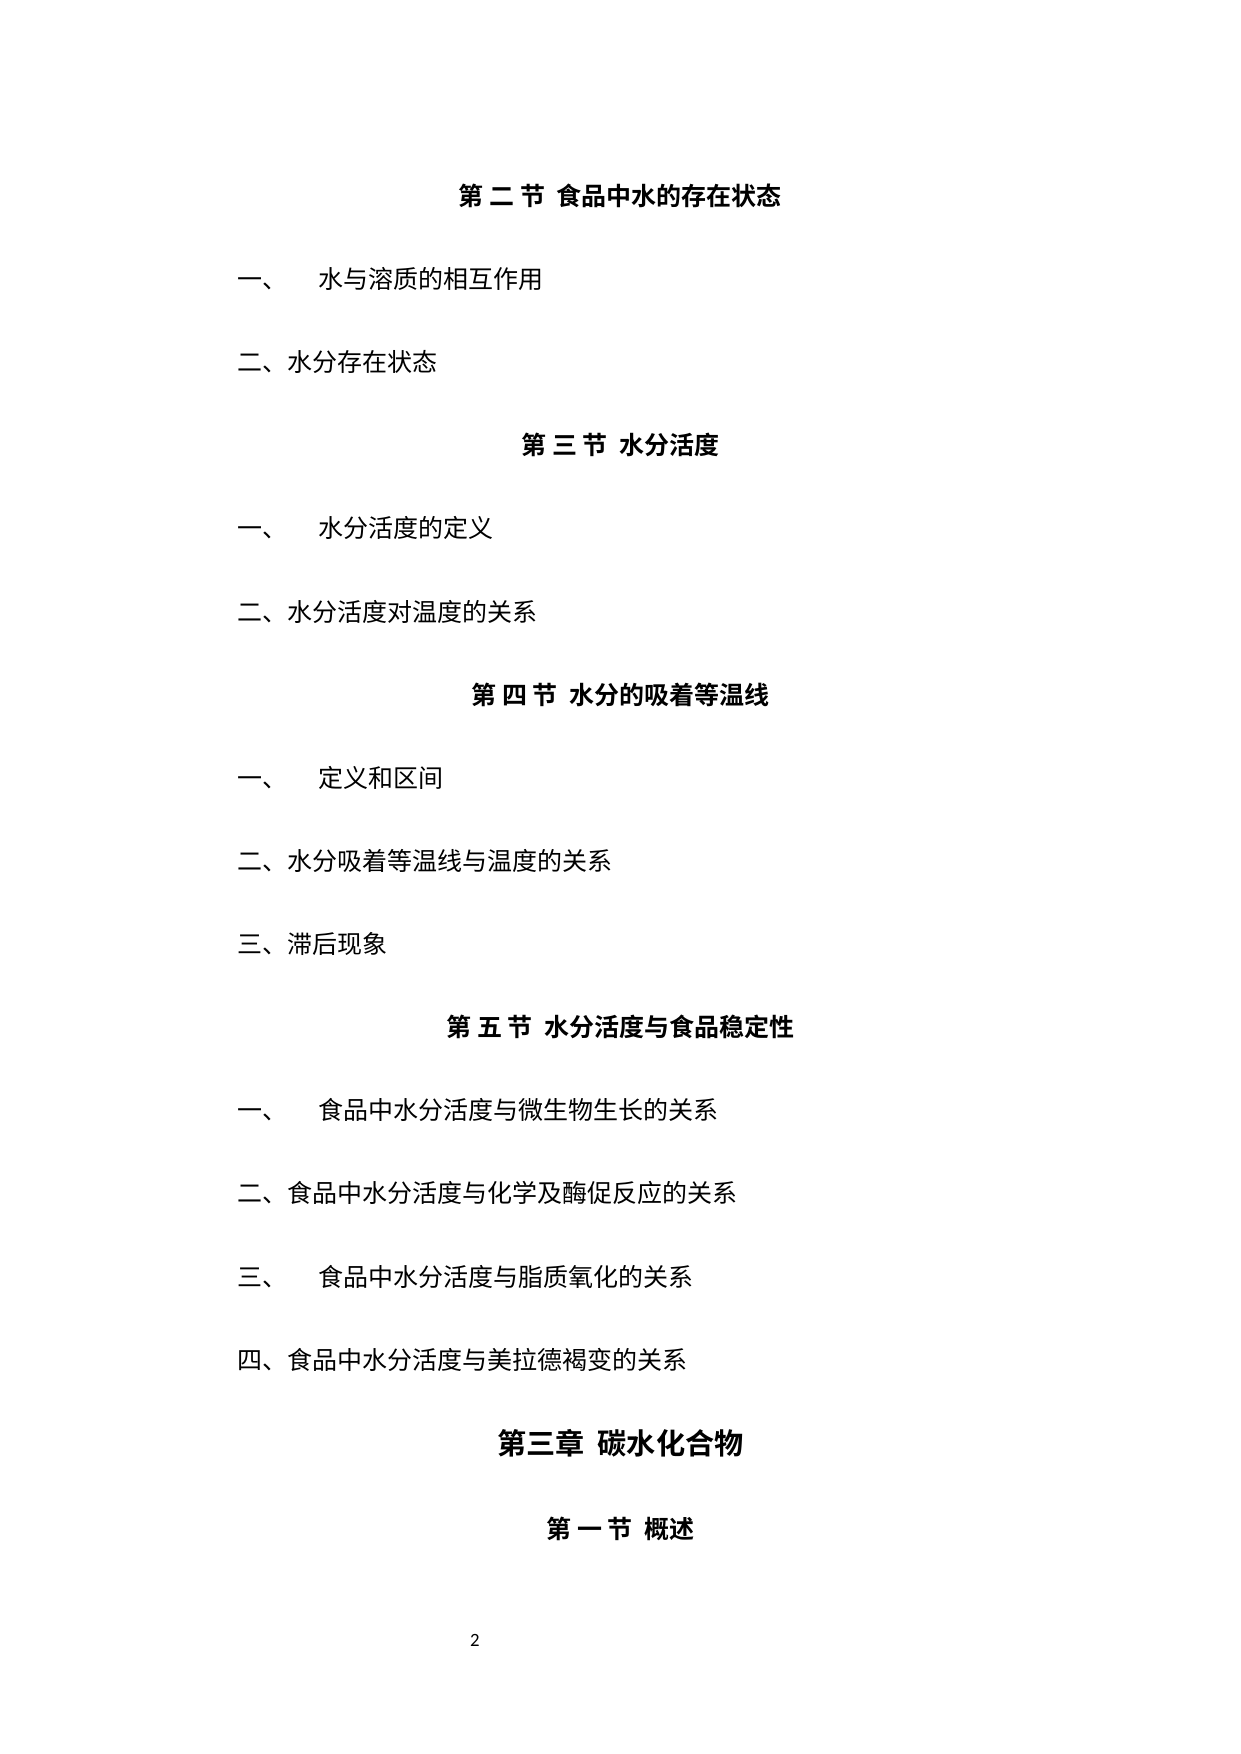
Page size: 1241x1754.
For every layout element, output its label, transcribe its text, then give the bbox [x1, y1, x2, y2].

list 食品中水分活度与微生物生长的关系 [237, 1076, 1053, 1141]
text 第 一 节 概述 [187, 1495, 1053, 1560]
text 第 四 节 水分的吸着等温线 [187, 661, 1053, 726]
text 三、滞后现象 [187, 910, 1053, 975]
text 二、水分存在状态 [187, 328, 1053, 393]
text 第 二 节 食品中水的存在状态 [187, 162, 1053, 227]
list 水与溶质的相互作用 [237, 245, 1053, 310]
text 第 三 节 水分活度 [187, 411, 1053, 476]
list 食品中水分活度与脂质氧化的关系 [237, 1243, 1053, 1308]
text 四、食品中水分活度与美拉德褐变的关系 [187, 1326, 1053, 1391]
text 第 五 节 水分活度与食品稳定性 [187, 993, 1053, 1058]
text 二、水分活度对温度的关系 [187, 578, 1053, 643]
text 二、食品中水分活度与化学及酶促反应的关系 [237, 1159, 1053, 1224]
list 水分活度的定义 [237, 494, 1053, 559]
list 定义和区间 [237, 744, 1053, 809]
text 二、水分吸着等温线与温度的关系 [187, 827, 1053, 892]
text 第三章 碳水化合物 [187, 1409, 1053, 1474]
